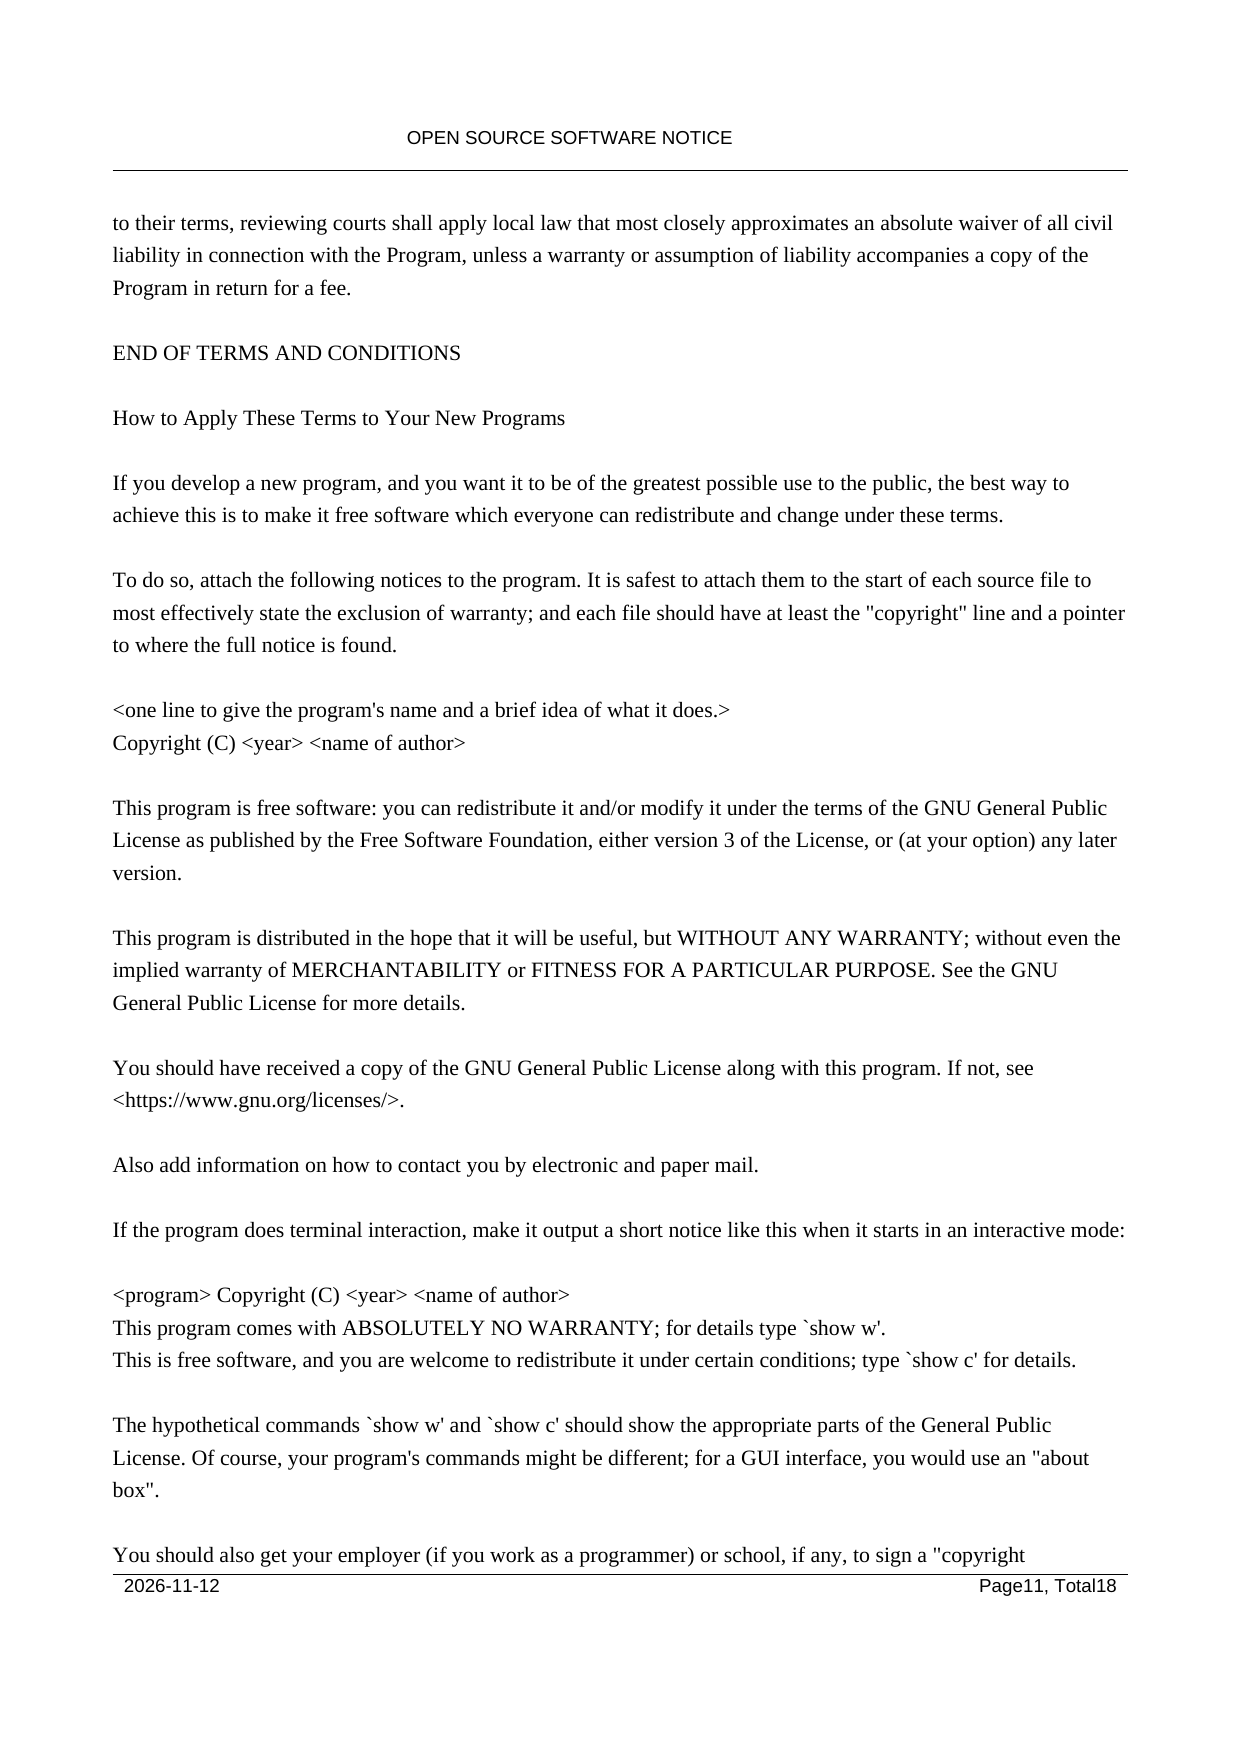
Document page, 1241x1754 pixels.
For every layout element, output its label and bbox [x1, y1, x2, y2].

text [112, 206, 1128, 1571]
